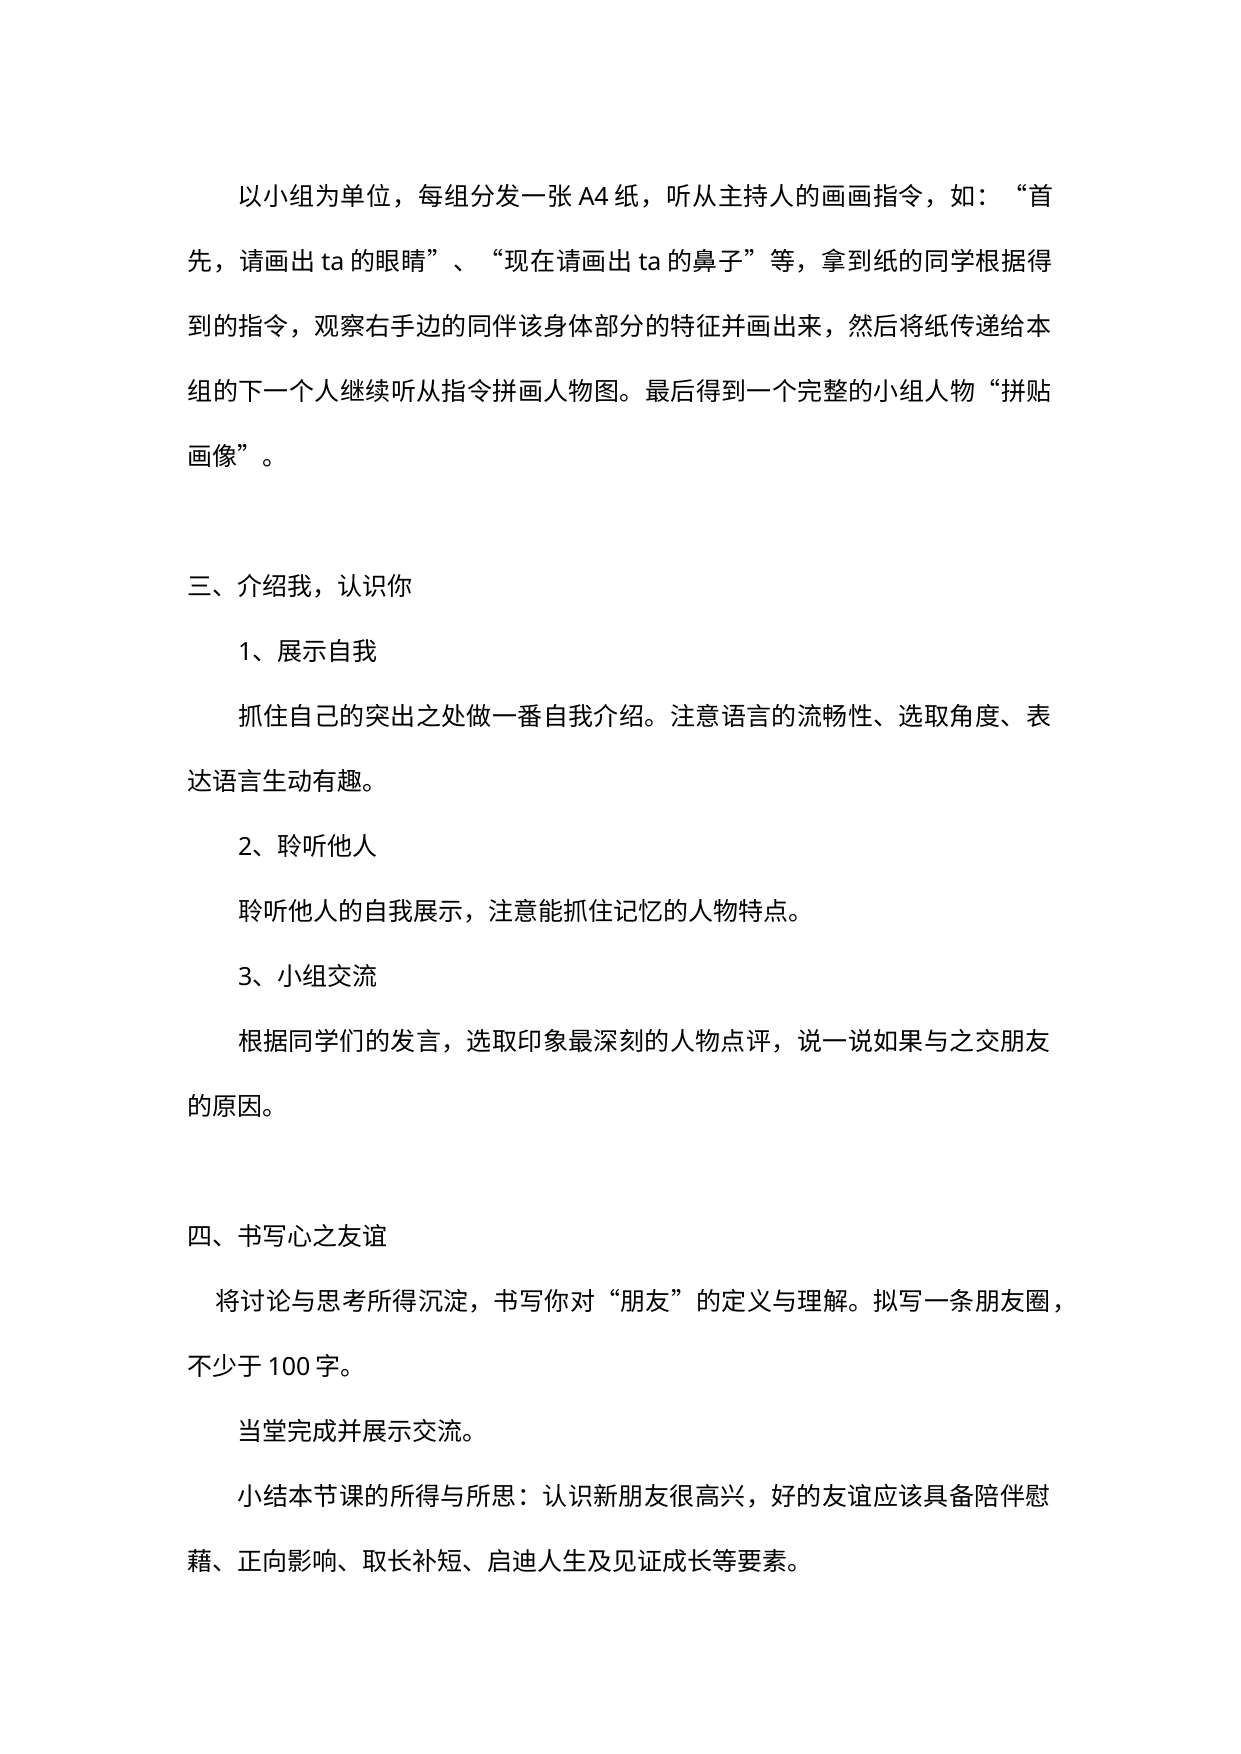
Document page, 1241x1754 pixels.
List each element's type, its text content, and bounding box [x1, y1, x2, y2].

text 根据同学们的发言，选取印象最深刻的人物点评，说一说如果与之交朋友的原因。 [187, 1007, 1053, 1137]
text 将讨论与思考所得沉淀，书写你对“朋友”的定义与理解。拟写一条朋友圈，不少于100字。 [187, 1267, 1053, 1397]
text 当堂完成并展示交流。 [187, 1397, 1053, 1462]
text 2、聆听他人 [187, 812, 1053, 877]
text 3、小组交流 [187, 942, 1053, 1007]
text 小结本节课的所得与所思：认识新朋友很高兴，好的友谊应该具备陪伴慰藉、正向影响、取长补短、启迪人生及见证成长等要素。 [187, 1462, 1053, 1592]
text 三、介绍我，认识你 [187, 552, 1053, 617]
text 以小组为单位，每组分发一张A4纸，听从主持人的画画指令，如：“首先，请画出ta的眼睛”、“现在请画出ta的鼻子”等，拿到纸的同学根据得到的指令，观察右手边的同伴该身体部分的特征并画出来，然后将纸传递给本组的下一个人继续听从指令拼画人物图。最后得到一个完整的小组人物“拼贴画像”。 [187, 162, 1053, 487]
text 四、书写心之友谊 [187, 1202, 1053, 1267]
text 抓住自己的突出之处做一番自我介绍。注意语言的流畅性、选取角度、表达语言生动有趣。 [187, 682, 1053, 812]
text 聆听他人的自我展示，注意能抓住记忆的人物特点。 [187, 877, 1053, 942]
text 1、展示自我 [187, 617, 1053, 682]
